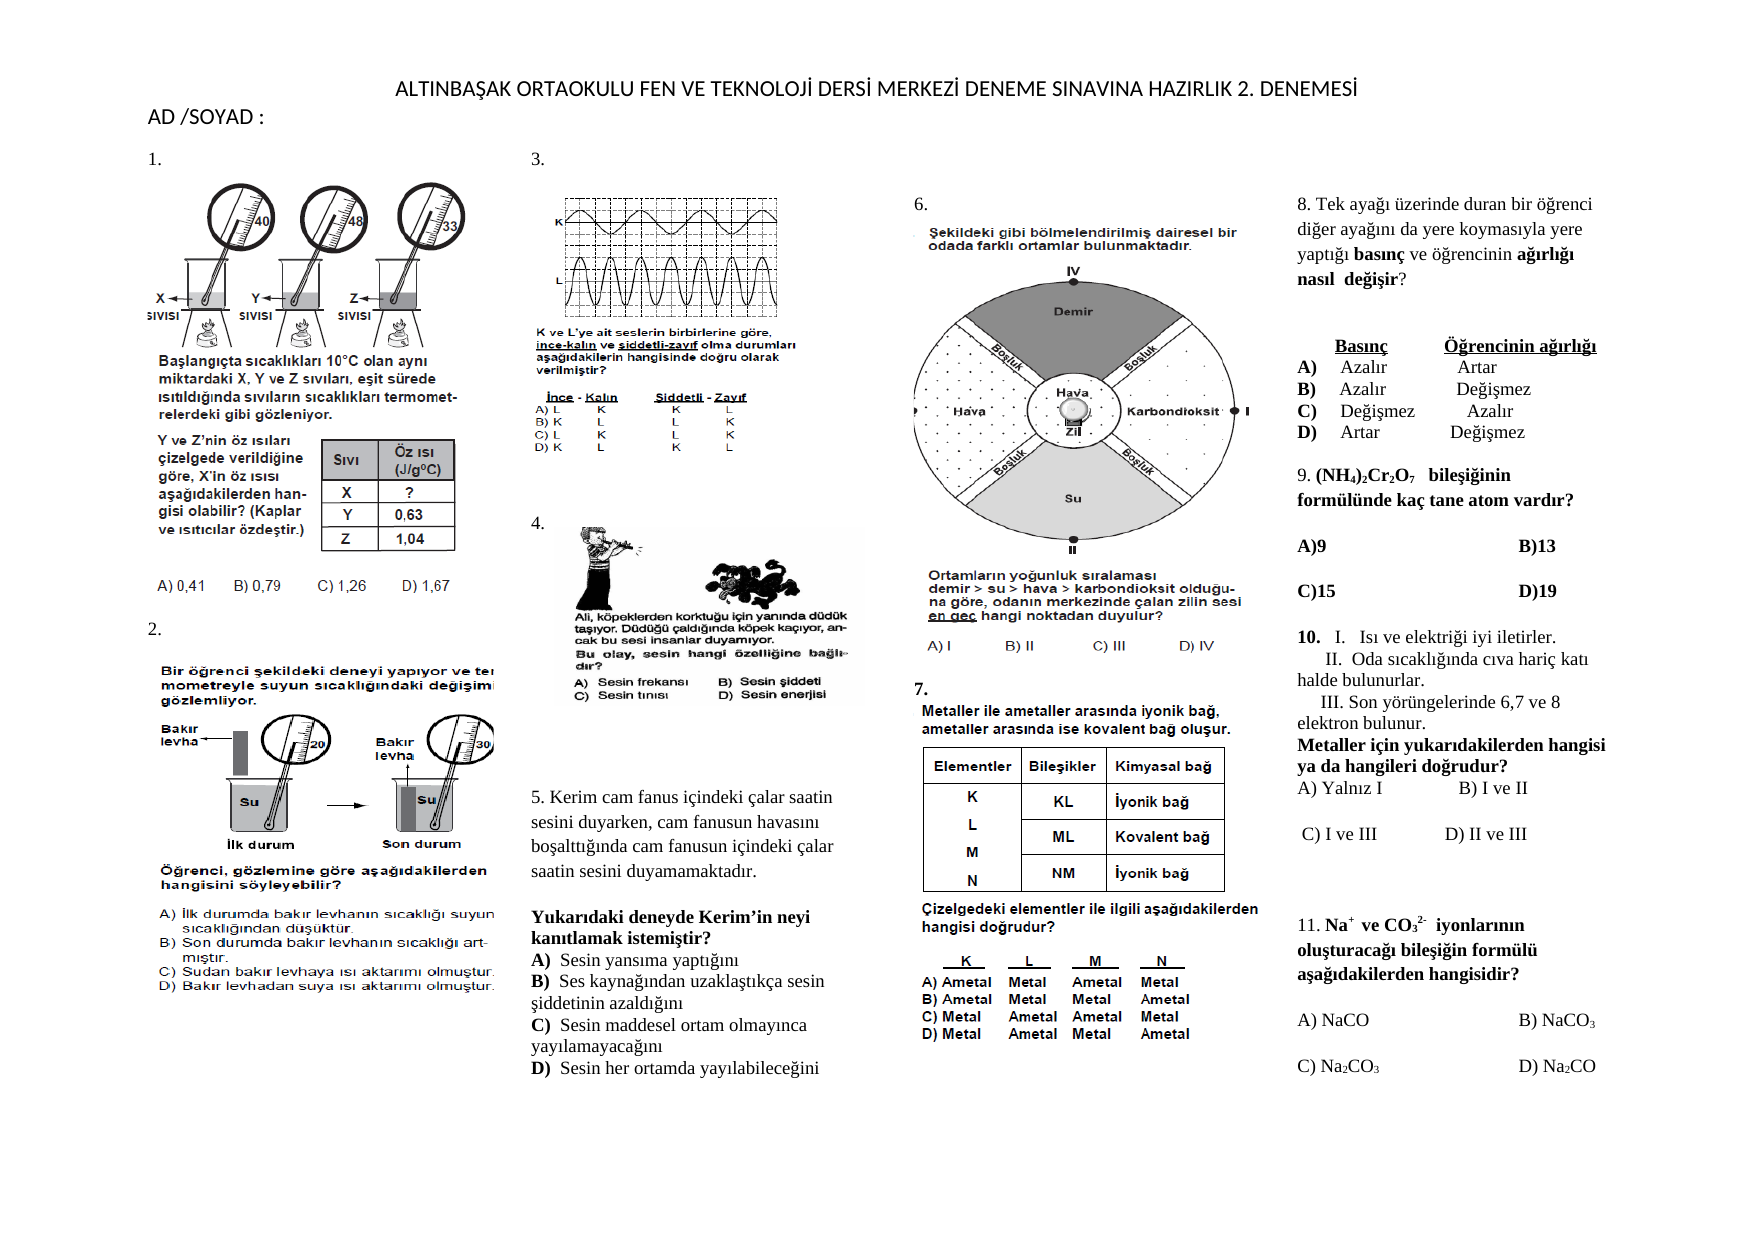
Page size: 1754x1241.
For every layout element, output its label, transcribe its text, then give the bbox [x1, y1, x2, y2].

text Basınç Öğrencinin ağırlığı [1297, 335, 1606, 356]
text A) Yalnız I B) I ve II [1297, 777, 1606, 798]
text B) Ses kaynağından uzaklaştıkça sesin şiddetinin azaldığını [531, 970, 868, 1013]
text C) Sesin maddesel ortam olmayınca yayılamayacağını [531, 1013, 868, 1057]
picture [554, 527, 866, 706]
text B) Azalır Değişmez [1297, 378, 1606, 399]
text 2. [148, 617, 457, 639]
text C) Na2CO3 D) Na2CO [1297, 1054, 1606, 1076]
text 9. (NH4)2Cr2O7 bileşiğinin formülünde kaç tane atom vardır? [1297, 464, 1606, 511]
text III. Son yörüngelerinde 6,7 ve 8 elektron bulunur. [1297, 691, 1606, 734]
text Yukarıdaki deneyde Kerim’in neyi kanıtlamak istemiştir? [531, 906, 868, 949]
text C) Değişmez Azalır [1297, 399, 1606, 421]
text 7. [914, 678, 1223, 704]
text C)15 D)19 [1297, 580, 1606, 602]
text 6. [914, 193, 1223, 218]
text A)9 B)13 [1297, 534, 1606, 556]
text 1. [148, 148, 457, 173]
text A) NaCO B) NaCO3 [1297, 1009, 1606, 1030]
text II. Oda sıcaklığında cıva hariç katı halde bulunurlar. [1297, 647, 1606, 691]
text 10. I. Isı ve elektriği iyi iletirler. [1297, 626, 1606, 647]
text 5. Kerim cam fanus içindeki çalar saatin sesini duyarken, cam fanusun havasını boşalttığında cam fanusun içindeki çalar saatin sesini duyamamaktadır. [531, 786, 868, 882]
text D) Sesin her ortamda yayılabileceğini [531, 1057, 840, 1078]
text Metaller için yukarıdakilerden hangisi ya da hangileri doğrudur? [1297, 734, 1606, 777]
text A) Azalır Artar [1297, 356, 1606, 378]
text 8. Tek ayağı üzerinde duran bir öğrenci diğer ayağını da yere koymasıyla yere yaptığı basınç ve öğrencinin ağırlığı nasıl değişir? [1297, 193, 1606, 289]
picture [147, 663, 494, 996]
text C) I ve III D) II ve III [1297, 822, 1606, 844]
text 4. [531, 512, 840, 533]
text A) Sesin yansıma yaptığını [531, 949, 868, 970]
text 11. Na+ ve CO32- iyonlarının oluşturacağı bileşiğin formülü aşağıdakilerden hangisidir? [1297, 914, 1606, 985]
text D) Artar Değişmez [1297, 421, 1606, 443]
picture [530, 193, 812, 456]
text 3. [531, 148, 840, 169]
